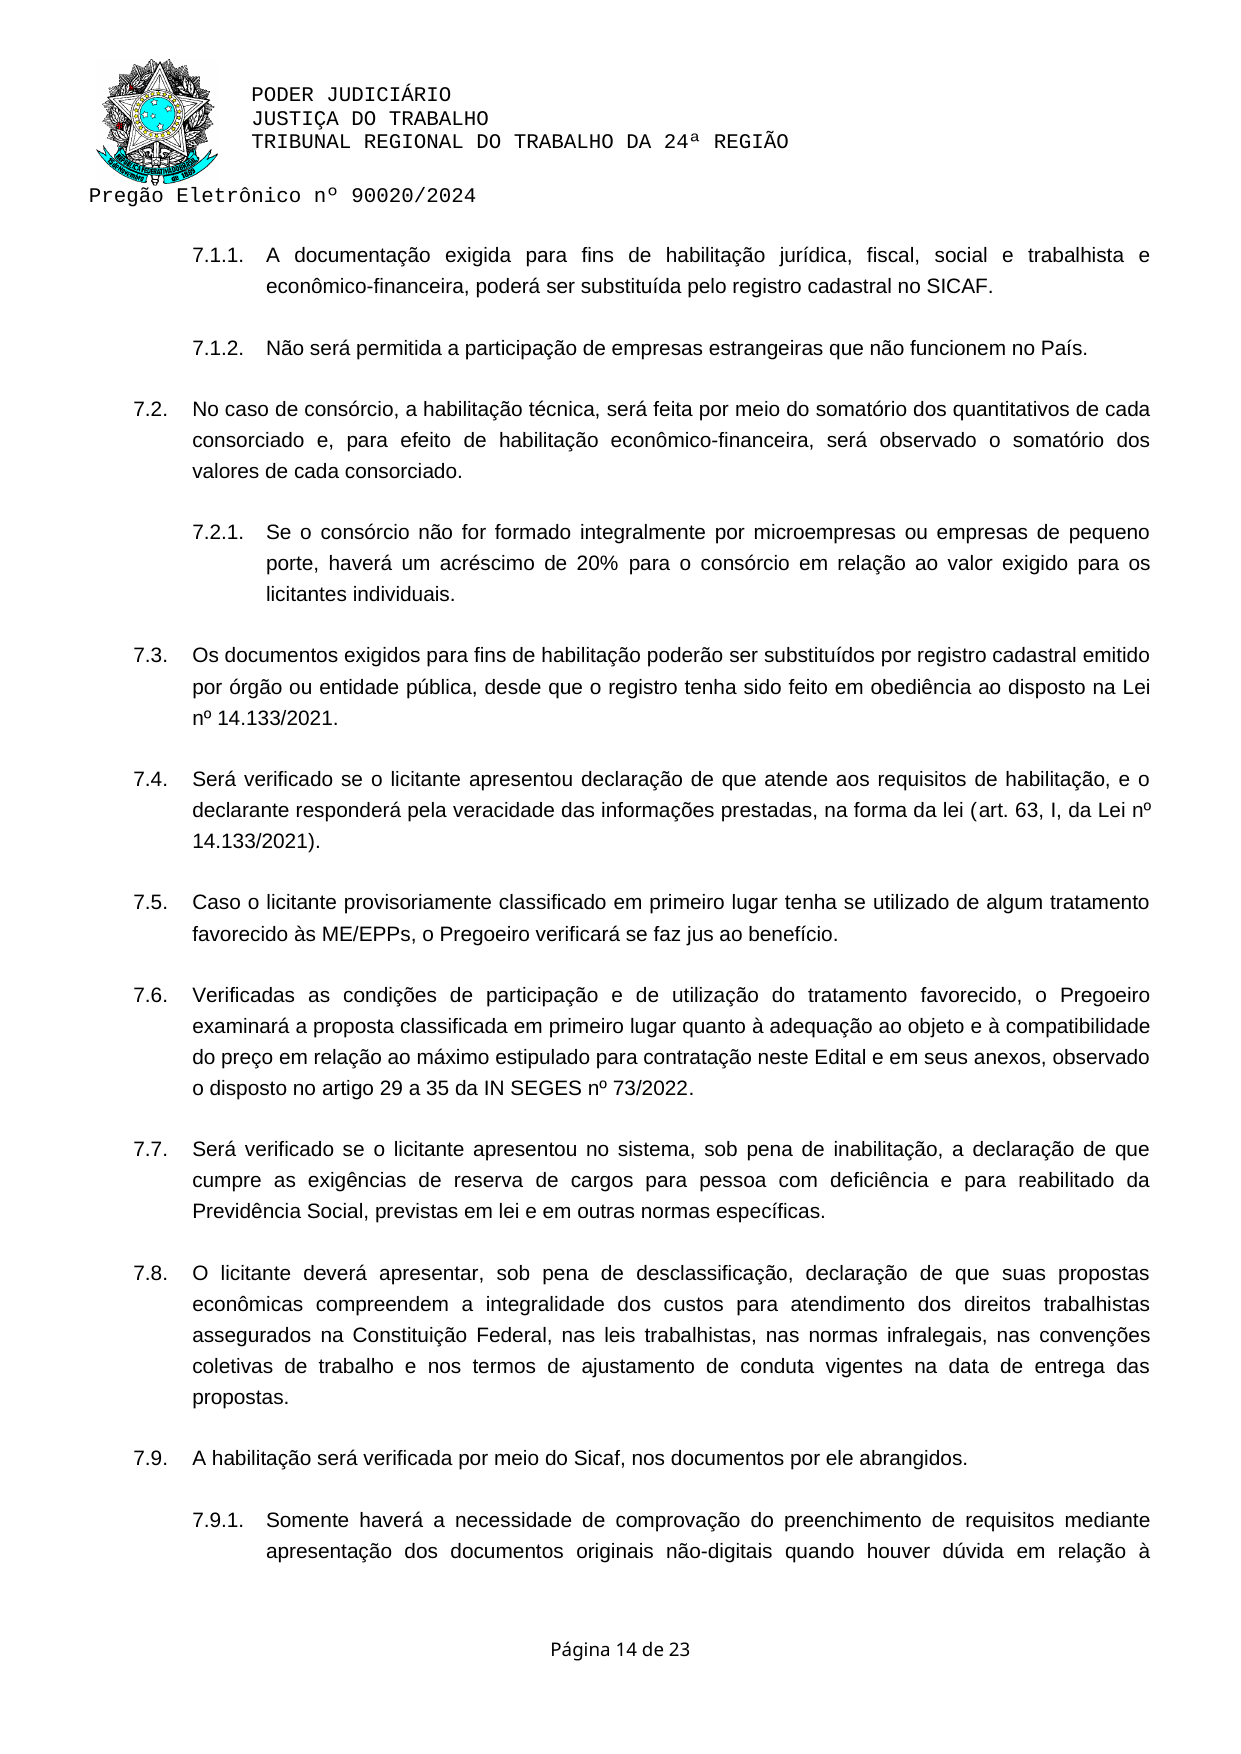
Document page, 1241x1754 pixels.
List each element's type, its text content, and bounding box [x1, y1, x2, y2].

text A habilitação será verificada por meio do Sicaf, nos documentos por ele abrangidos. [133, 1446, 1152, 1470]
picture [96, 59, 220, 186]
list Não será permitida a participação de empresas estrangeiras que não funcionem no País. [192, 335, 1152, 359]
text O licitante deverá apresentar, sob pena de desclassificação, declaração de que suas propostas econômicas compreendem a integralidade dos custos para atendimento dos direitos trabalhistas assegurados na Constituição Federal, nas leis trabalhistas, nas normas infralegais, nas convenções coletivas de trabalho e nos termos de ajustamento de conduta vigentes na data de entrega das propostas. [133, 1261, 1152, 1409]
text Os documentos exigidos para fins de habilitação poderão ser substituídos por registro cadastral emitido por órgão ou entidade pública, desde que o registro tenha sido feito em obediência ao disposto na Lei nº 14.133/2021. [133, 643, 1152, 729]
text No caso de consórcio, a habilitação técnica, será feita por meio do somatório dos quantitativos de cada consorciado e, para efeito de habilitação econômico-financeira, será observado o somatório dos valores de cada consorciado. [133, 396, 1152, 483]
list A documentação exigida para fins de habilitação jurídica, fiscal, social e trabalhista e econômico-ﬁnanceira, poderá ser substituída pelo registro cadastral no SICAF. [192, 243, 1152, 298]
text Verificadas as condições de participação e de utilização do tratamento favorecido, o Pregoeiro examinará a proposta classificada em primeiro lugar quanto à adequação ao objeto e à compatibilidade do preço em relação ao máximo estipulado para contratação neste Edital e em seus anexos, observado o disposto no artigo 29 a 35 da IN SEGES nº 73/2022. [133, 982, 1152, 1100]
text Será verificado se o licitante apresentou declaração de que atende aos requisitos de habilitação, e o declarante responderá pela veracidade das informações prestadas, na forma da lei (art. 63, I, da Lei nº 14.133/2021). [133, 767, 1152, 853]
list Se o consórcio não for formado integralmente por microempresas ou empresas de pequeno porte, haverá um acréscimo de 20% para o consórcio em relação ao valor exigido para os licitantes individuais. [192, 520, 1152, 606]
text Caso o licitante provisoriamente classificado em primeiro lugar tenha se utilizado de algum tratamento favorecido às ME/EPPs, o Pregoeiro verificará se faz jus ao benefício. [133, 890, 1152, 945]
text Será verificado se o licitante apresentou no sistema, sob pena de inabilitação, a declaração de que cumpre as exigências de reserva de cargos para pessoa com deficiência e para reabilitado da Previdência Social, previstas em lei e em outras normas específicas. [133, 1137, 1152, 1223]
